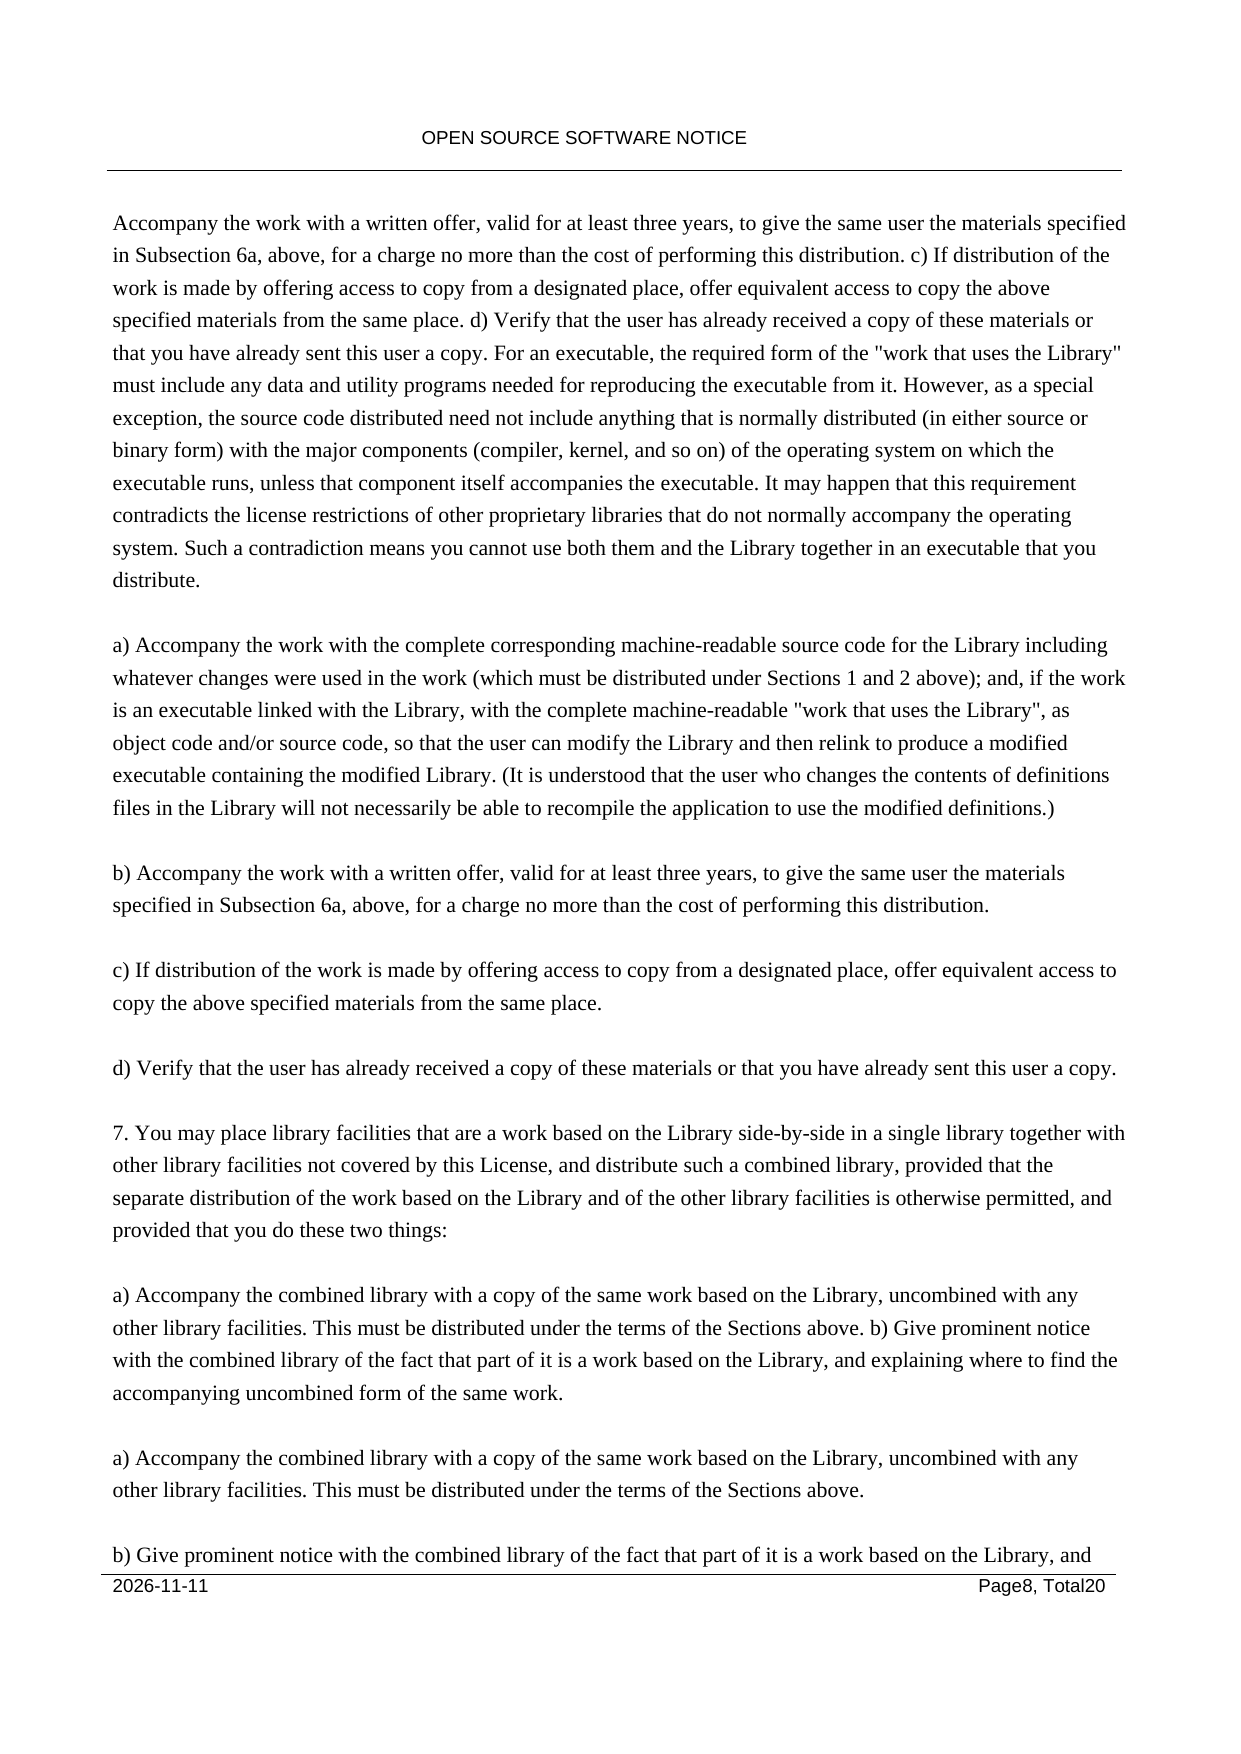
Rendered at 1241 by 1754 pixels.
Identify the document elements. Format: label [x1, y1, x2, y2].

text [112, 206, 1128, 1571]
